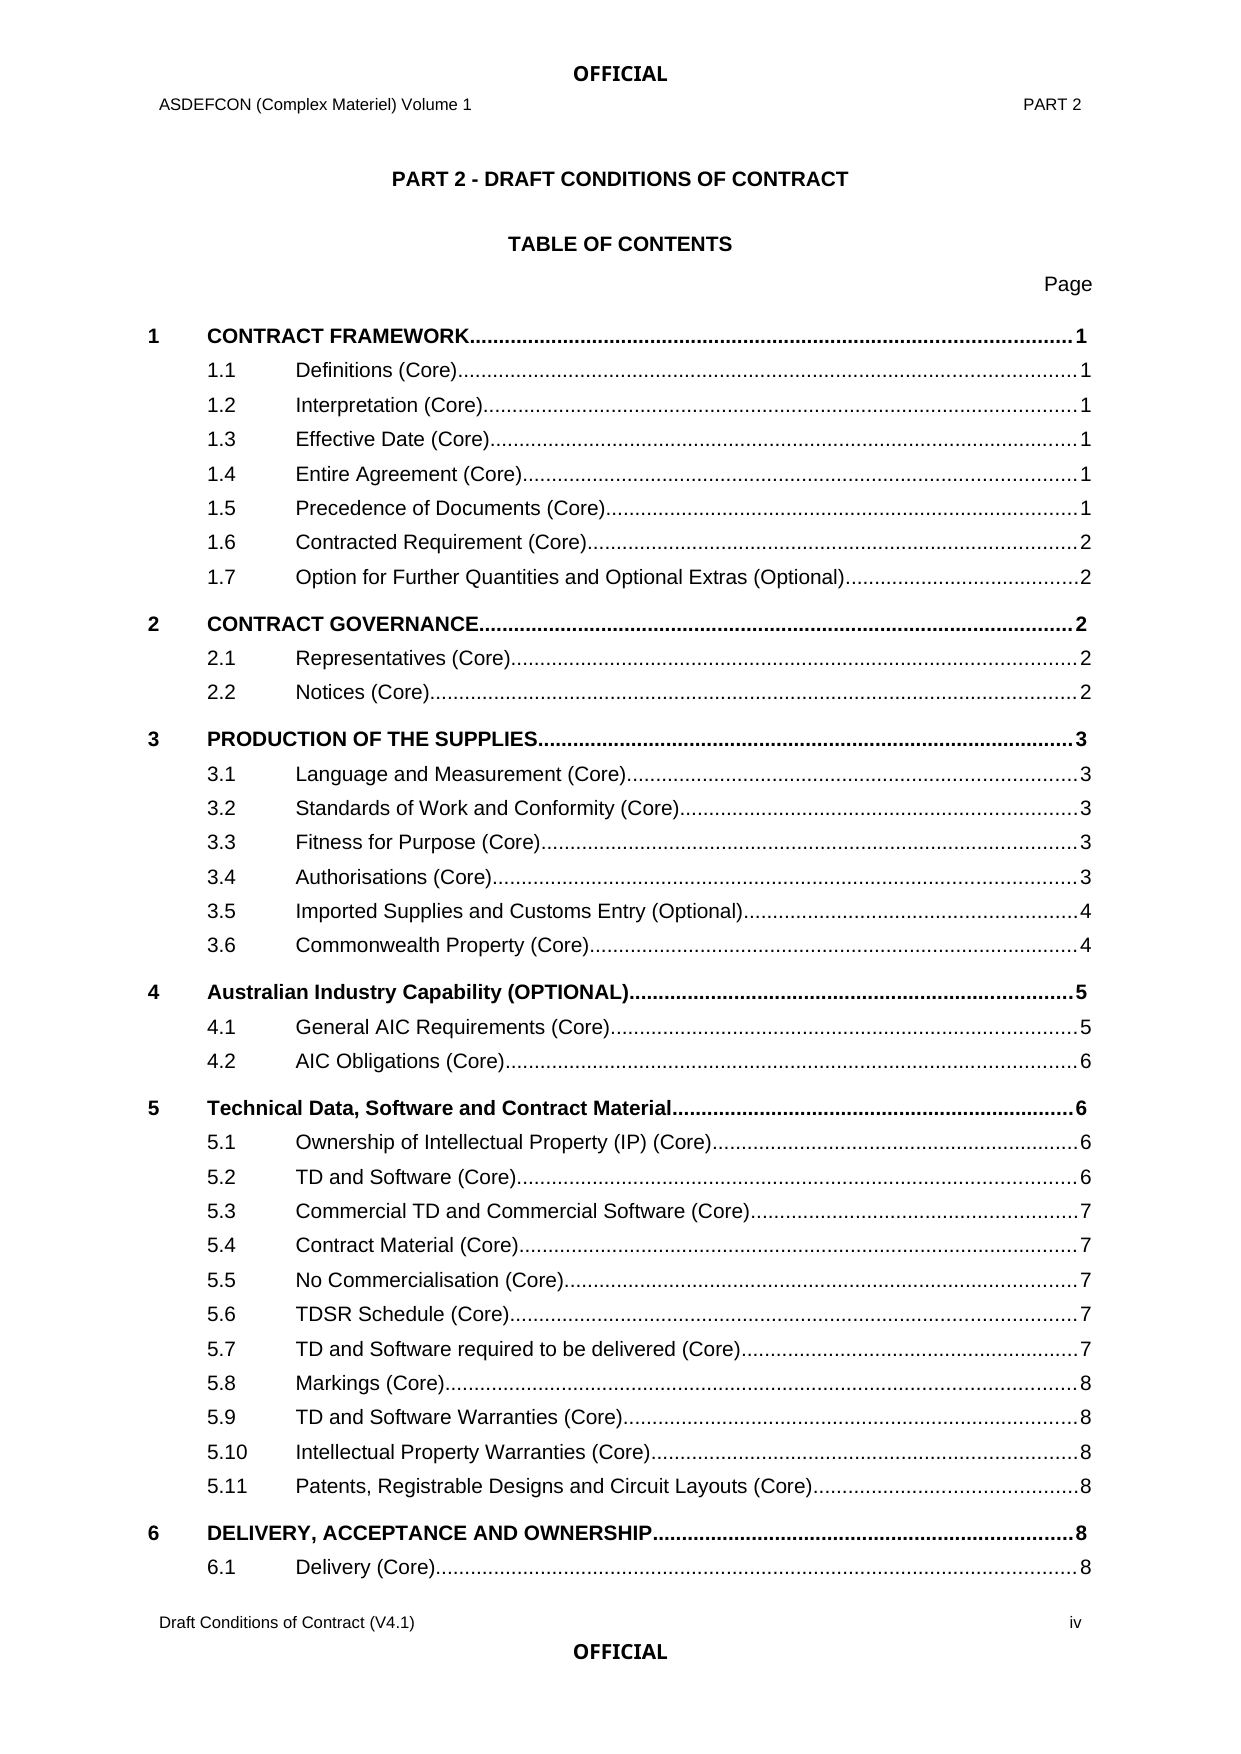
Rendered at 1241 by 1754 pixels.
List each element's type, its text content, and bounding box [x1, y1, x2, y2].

text 1.5 Precedence of Documents (Core) 1 [207, 496, 1092, 520]
text 1.4 Entire Agreement (Core) 1 [207, 461, 1092, 485]
text 5 Technical Data, Software and Contract Material 6 [148, 1096, 1092, 1120]
text 5.2 TD and Software (Core) 6 [207, 1164, 1092, 1188]
text 5.11 Patents, Registrable Designs and Circuit Layouts (Core) 8 [207, 1474, 1092, 1498]
text 3.2 Standards of Work and Conformity (Core) 3 [207, 796, 1092, 820]
text 1.2 Interpretation (Core) 1 [207, 393, 1092, 417]
text 6.1 Delivery (Core) 8 [207, 1555, 1092, 1579]
text 5.5 No Commercialisation (Core) 7 [207, 1268, 1092, 1292]
text 4.1 General AIC Requirements (Core) 5 [207, 1014, 1092, 1038]
text 3.4 Authorisations (Core) 3 [207, 864, 1092, 888]
text 6 DELIVERY, ACCEPTANCE AND OWNERSHIP 8 [148, 1521, 1092, 1545]
text 2 CONTRACT GOVERNANCE 2 [148, 611, 1092, 635]
text 5.9 TD and Software Warranties (Core) 8 [207, 1405, 1092, 1429]
text 1 CONTRACT FRAMEWORK 1 [148, 324, 1092, 348]
text 4.2 AIC Obligations (Core) 6 [207, 1049, 1092, 1073]
text 5.6 TDSR Schedule (Core) 7 [207, 1302, 1092, 1326]
text 3.3 Fitness for Purpose (Core) 3 [207, 830, 1092, 854]
title PART 2 - DRAFT CONDITIONS OF CONTRACT [148, 166, 1092, 190]
title TABLE OF CONTENTS [148, 231, 1092, 255]
text 5.3 Commercial TD and Commercial Software (Core) 7 [207, 1199, 1092, 1223]
text 5.4 Contract Material (Core) 7 [207, 1233, 1092, 1257]
text 3.1 Language and Measurement (Core) 3 [207, 761, 1092, 785]
text 5.10 Intellectual Property Warranties (Core) 8 [207, 1439, 1092, 1463]
text 3.6 Commonwealth Property (Core) 4 [207, 933, 1092, 957]
text 5.1 Ownership of Intellectual Property (IP) (Core) 6 [207, 1130, 1092, 1154]
text 3.5 Imported Supplies and Customs Entry (Optional) 4 [207, 899, 1092, 923]
text 2.2 Notices (Core) 2 [207, 680, 1092, 704]
text 5.7 TD and Software required to be delivered (Core) 7 [207, 1336, 1092, 1360]
text 4 Australian Industry Capability (OPTIONAL) 5 [148, 980, 1092, 1004]
text 3 PRODUCTION OF THE SUPPLIES 3 [148, 727, 1092, 751]
text 1.7 Option for Further Quantities and Optional Extras (Optional) 2 [207, 564, 1092, 588]
text 1.3 Effective Date (Core) 1 [207, 427, 1092, 451]
text 5.8 Markings (Core) 8 [207, 1371, 1092, 1395]
text 1.1 Definitions (Core) 1 [207, 358, 1092, 382]
text Page [148, 271, 1092, 295]
text 2.1 Representatives (Core) 2 [207, 646, 1092, 670]
text 1.6 Contracted Requirement (Core) 2 [207, 530, 1092, 554]
